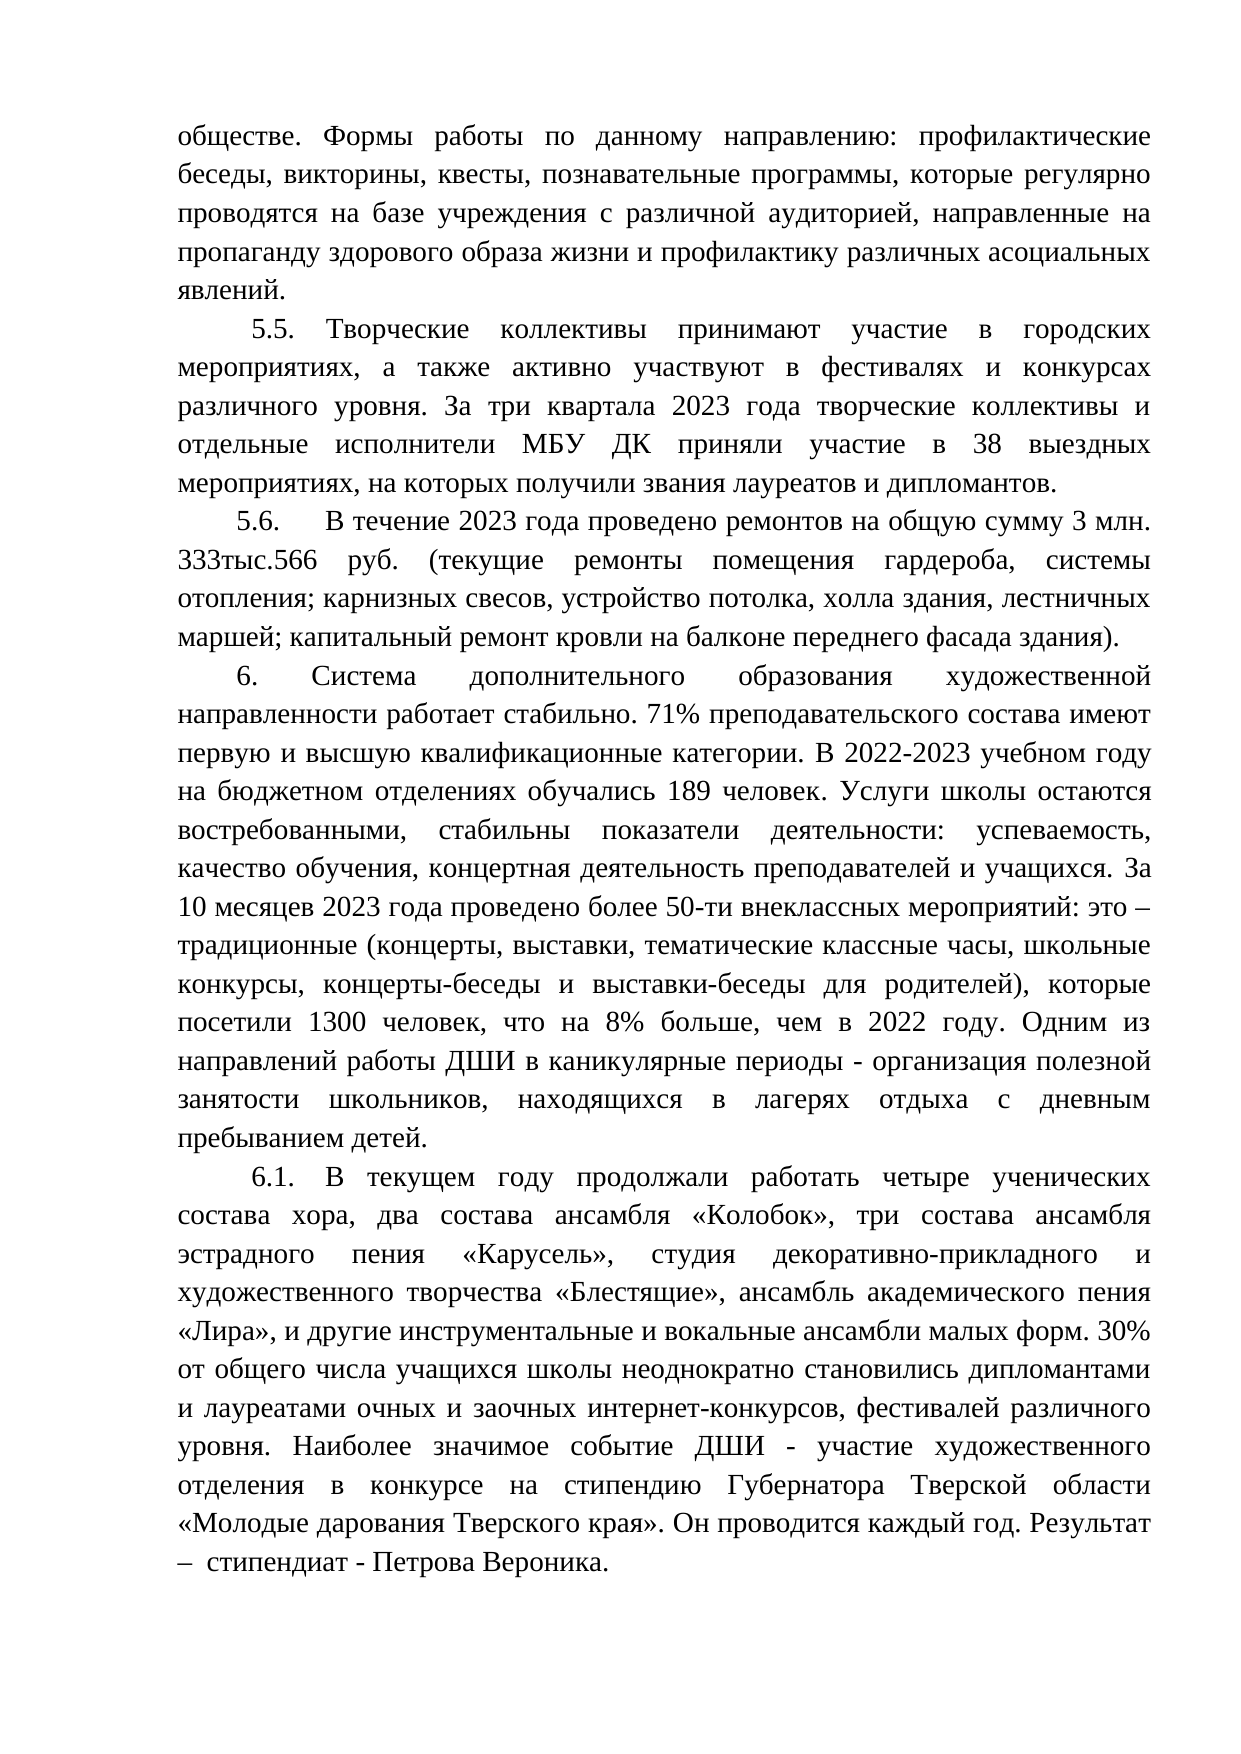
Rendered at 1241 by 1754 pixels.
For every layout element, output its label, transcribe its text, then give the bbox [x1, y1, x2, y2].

text 6. Система дополнительного образования художественной направленности работает стабильно. 71% преподавательского состава имеют первую и высшую квалификационные категории. В 2022-2023 учебном году на бюджетном отделениях обучались 189 человек. Услуги школы остаются востребованными, стабильны показатели деятельности: успеваемость, качество обучения, концертная деятельность преподавателей и учащихся. За 10 месяцев 2023 года проведено более 50-ти внеклассных мероприятий: это – традиционные (концерты, выставки, тематические классные часы, школьные конкурсы, концерты-беседы и выставки-беседы для родителей), которые посетили 1300 человек, что на 8% больше, чем в 2022 году. Одним из направлений работы ДШИ в каникулярные периоды - организация полезной занятости школьников, находящихся в лагерях отдыха с дневным пребыванием детей. [177, 658, 1152, 1154]
text 5.6. В течение 2023 года проведено ремонтов на общую сумму 3 млн. 333тыс.566 руб. (текущие ремонты помещения гардероба, системы отопления; карнизных свесов, устройство потолка, холла здания, лестничных маршей; капитальный ремонт кровли на балконе переднего фасада здания). [177, 503, 1152, 653]
text 5.5. Творческие коллективы принимают участие в городских мероприятиях, а также активно участвуют в фестивалях и конкурсах различного уровня. За три квартала 2023 года творческие коллективы и отдельные исполнители МБУ ДК приняли участие в 38 выездных мероприятиях, на которых получили звания лауреатов и дипломантов. [177, 311, 1152, 498]
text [177, 118, 1152, 306]
text 6.1. В текущем году продолжали работать четыре ученических состава хора, два состава ансамбля «Колобок», три состава ансамбля эстрадного пения «Карусель», студия декоративно-прикладного и художественного творчества «Блестящие», ансамбль академического пения «Лира», и другие инструментальные и вокальные ансамбли малых форм. 30% от общего числа учащихся школы неоднократно становились дипломантами и лауреатами очных и заочных интернет-конкурсов, фестивалей различного уровня. Наиболее значимое событие ДШИ - участие художественного отделения в конкурсе на стипендию Губернатора Тверской области «Молодые дарования Тверского края». Он проводится каждый год. Результат – стипендиат - Петрова Вероника. [177, 1159, 1152, 1578]
